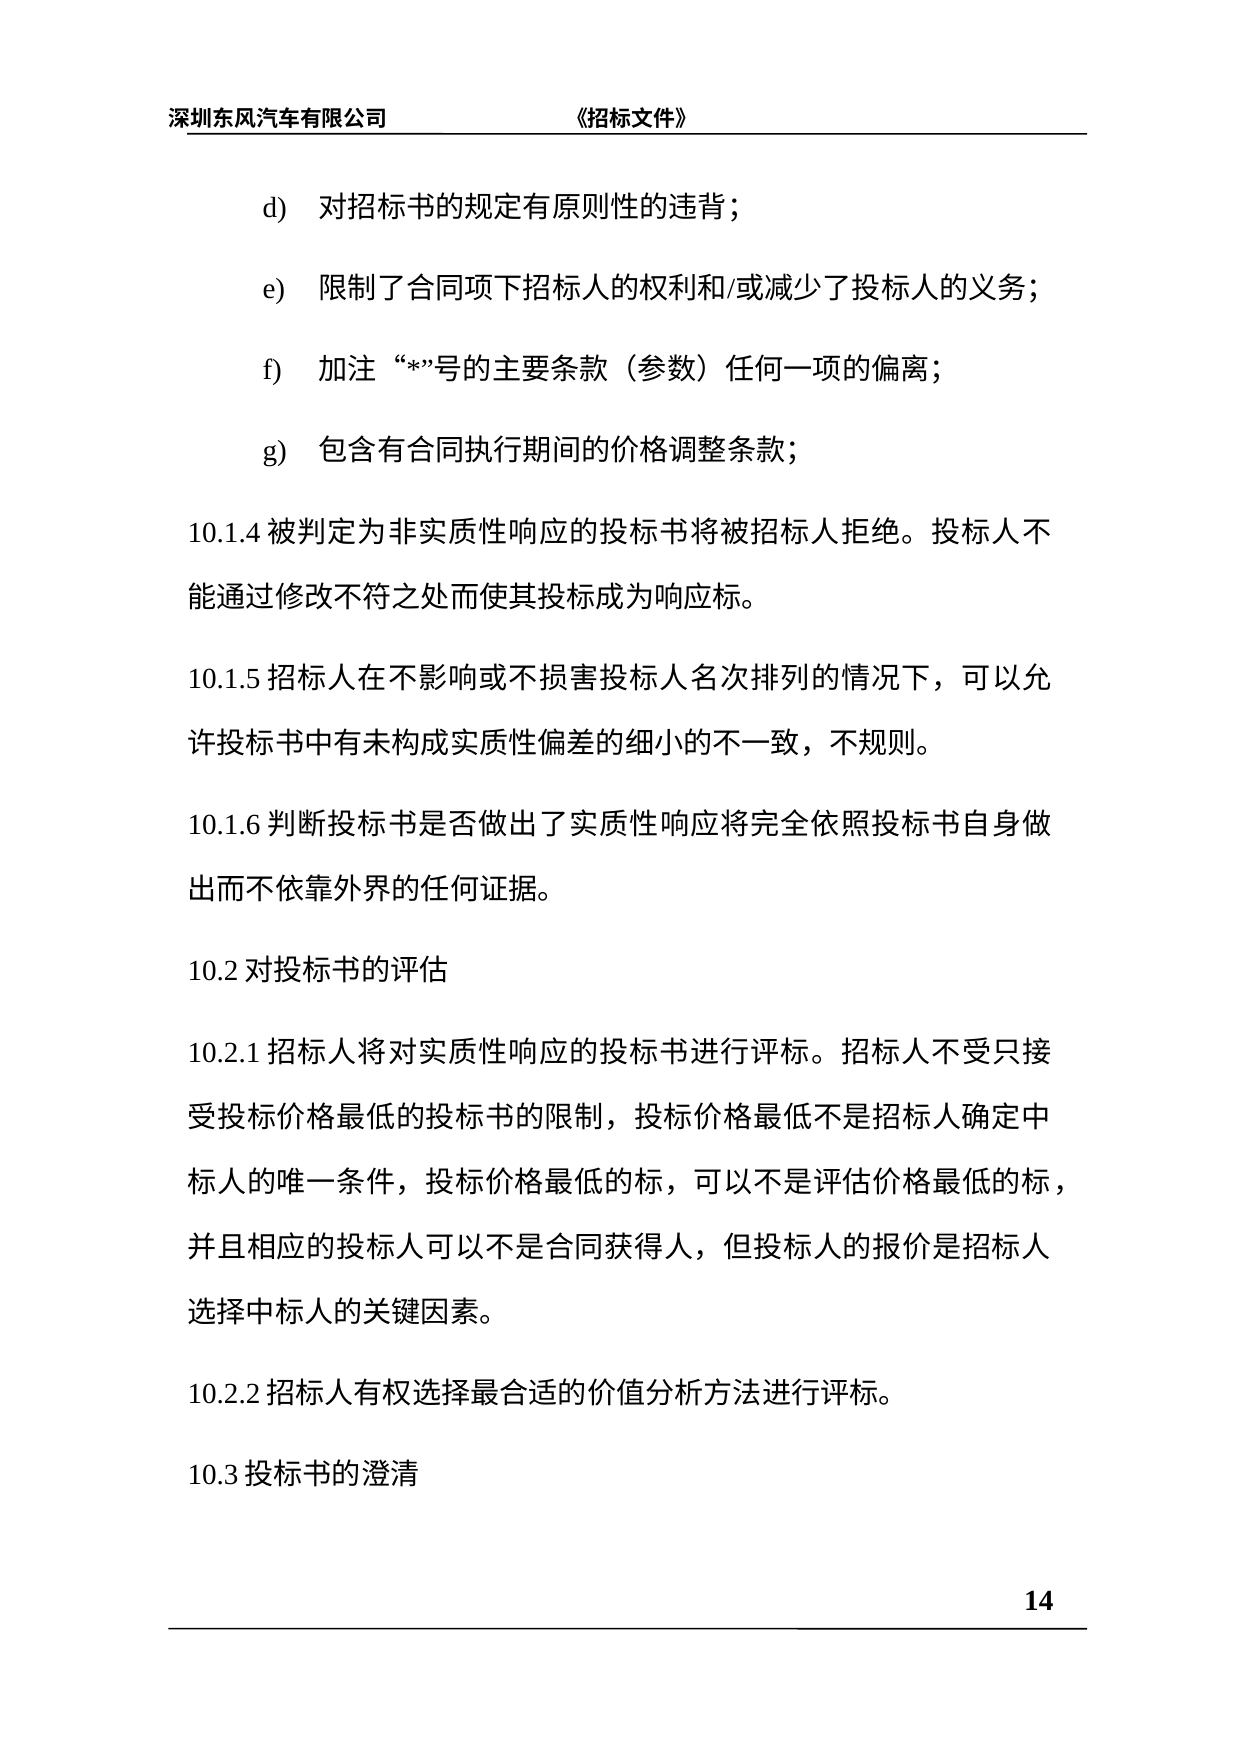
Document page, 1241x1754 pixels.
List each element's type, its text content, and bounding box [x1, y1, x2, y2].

list 对招标书的规定有原则性的违背； [262, 172, 1053, 237]
text 10.2对投标书的评估 [187, 936, 1053, 1001]
text 10.2.1招标人将对实质性响应的投标书进行评标。招标人不受只接受投标价格最低的投标书的限制，投标价格最低不是招标人确定中标人的唯一条件，投标价格最低的标，可以不是评估价格最低的标，并且相应的投标人可以不是合同获得人，但投标人的报价是招标人选择中标人的关键因素。 [187, 1017, 1053, 1342]
text 10.2.2招标人有权选择最合适的价值分析方法进行评标。 [187, 1358, 1053, 1423]
text 10.1.4被判定为非实质性响应的投标书将被招标人拒绝。投标人不能通过修改不符之处而使其投标成为响应标。 [187, 497, 1053, 627]
text 10.1.6判断投标书是否做出了实质性响应将完全依照投标书自身做出而不依靠外界的任何证据。 [187, 789, 1053, 919]
text 10.1.5招标人在不影响或不损害投标人名次排列的情况下，可以允许投标书中有未构成实质性偏差的细小的不一致，不规则。 [187, 643, 1053, 773]
list 限制了合同项下招标人的权利和/或减少了投标人的义务； [262, 253, 1053, 318]
text 10.3投标书的澄清 [187, 1439, 1053, 1504]
list 包含有合同执行期间的价格调整条款； [262, 416, 1053, 481]
list 加注“*”号的主要条款（参数）任何一项的偏离； [262, 334, 1053, 399]
